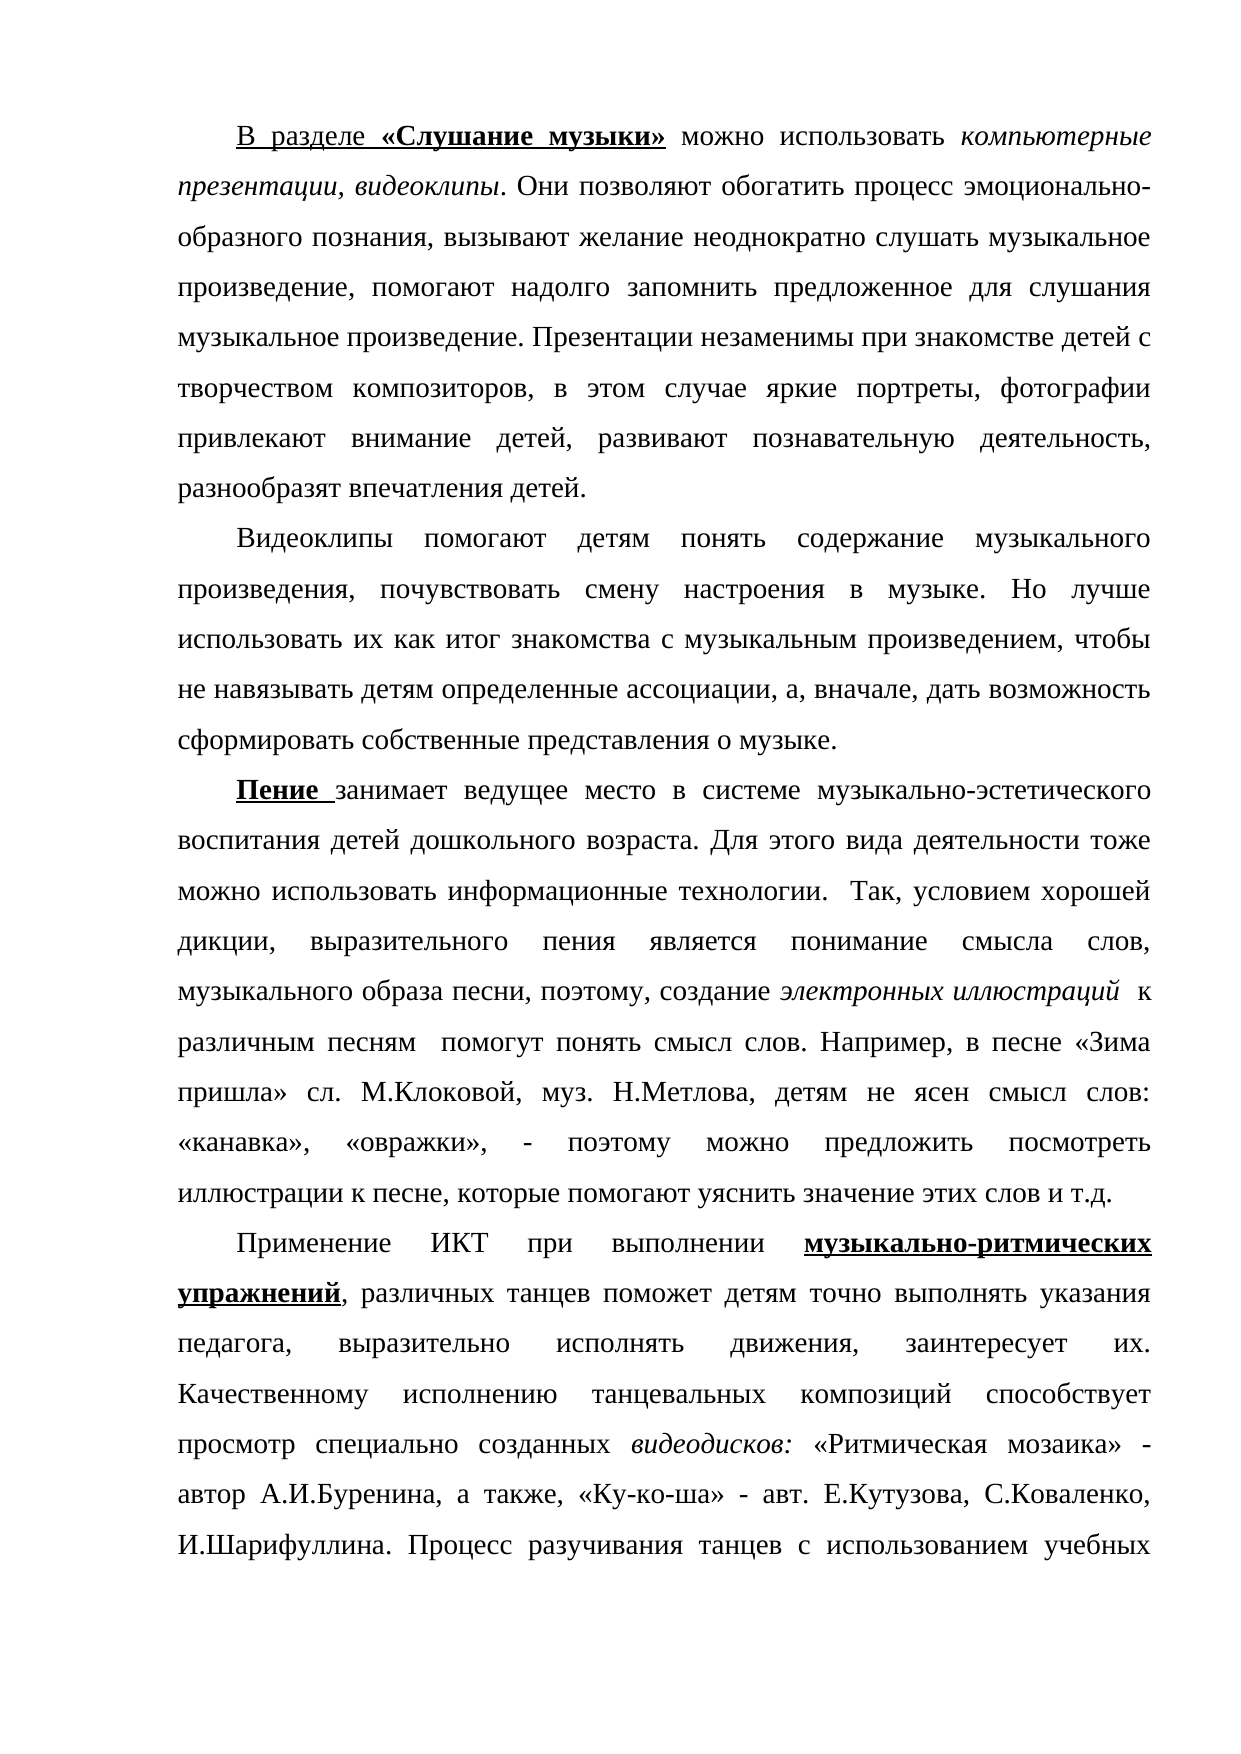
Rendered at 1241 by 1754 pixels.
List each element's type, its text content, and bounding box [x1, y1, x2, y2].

text Пение занимает ведущее место в системе музыкально-эстетического воспитания детей дошкольного возраста. Для этого вида деятельности тоже можно использовать информационные технологии. Так, условием хорошей дикции, выразительного пения является понимание смысла слов, музыкального образа песни, поэтому, создание электронных иллюстраций к различным песням помогут понять смысл слов. Например, в песне «Зима пришла» сл. М.Клоковой, муз. Н.Метлова, детям не ясен смысл слов: «канавка», «овражки», - поэтому можно предложить посмотреть иллюстрации к песне, которые помогают уяснить значение этих слов и т.д. [177, 772, 1152, 1208]
text Видеоклипы помогают детям понять содержание музыкального произведения, почувствовать смену настроения в музыке. Но лучше использовать их как итог знакомства с музыкальным произведением, чтобы не навязывать детям определенные ассоциации, а, вначале, дать возможность сформировать собственные представления о музыке. [177, 521, 1152, 755]
text В разделе «Слушание музыки» можно использовать компьютерные презентации, видеоклипы. Они позволяют обогатить процесс эмоционально-образного познания, вызывают желание неоднократно слушать музыкальное произведение, помогают надолго запомнить предложенное для слушания музыкальное произведение. Презентации незаменимы при знакомстве детей с творчеством композиторов, в этом случае яркие портреты, фотографии привлекают внимание детей, развивают познавательную деятельность, разнообразят впечатления детей. [177, 118, 1152, 504]
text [177, 1225, 1152, 1560]
